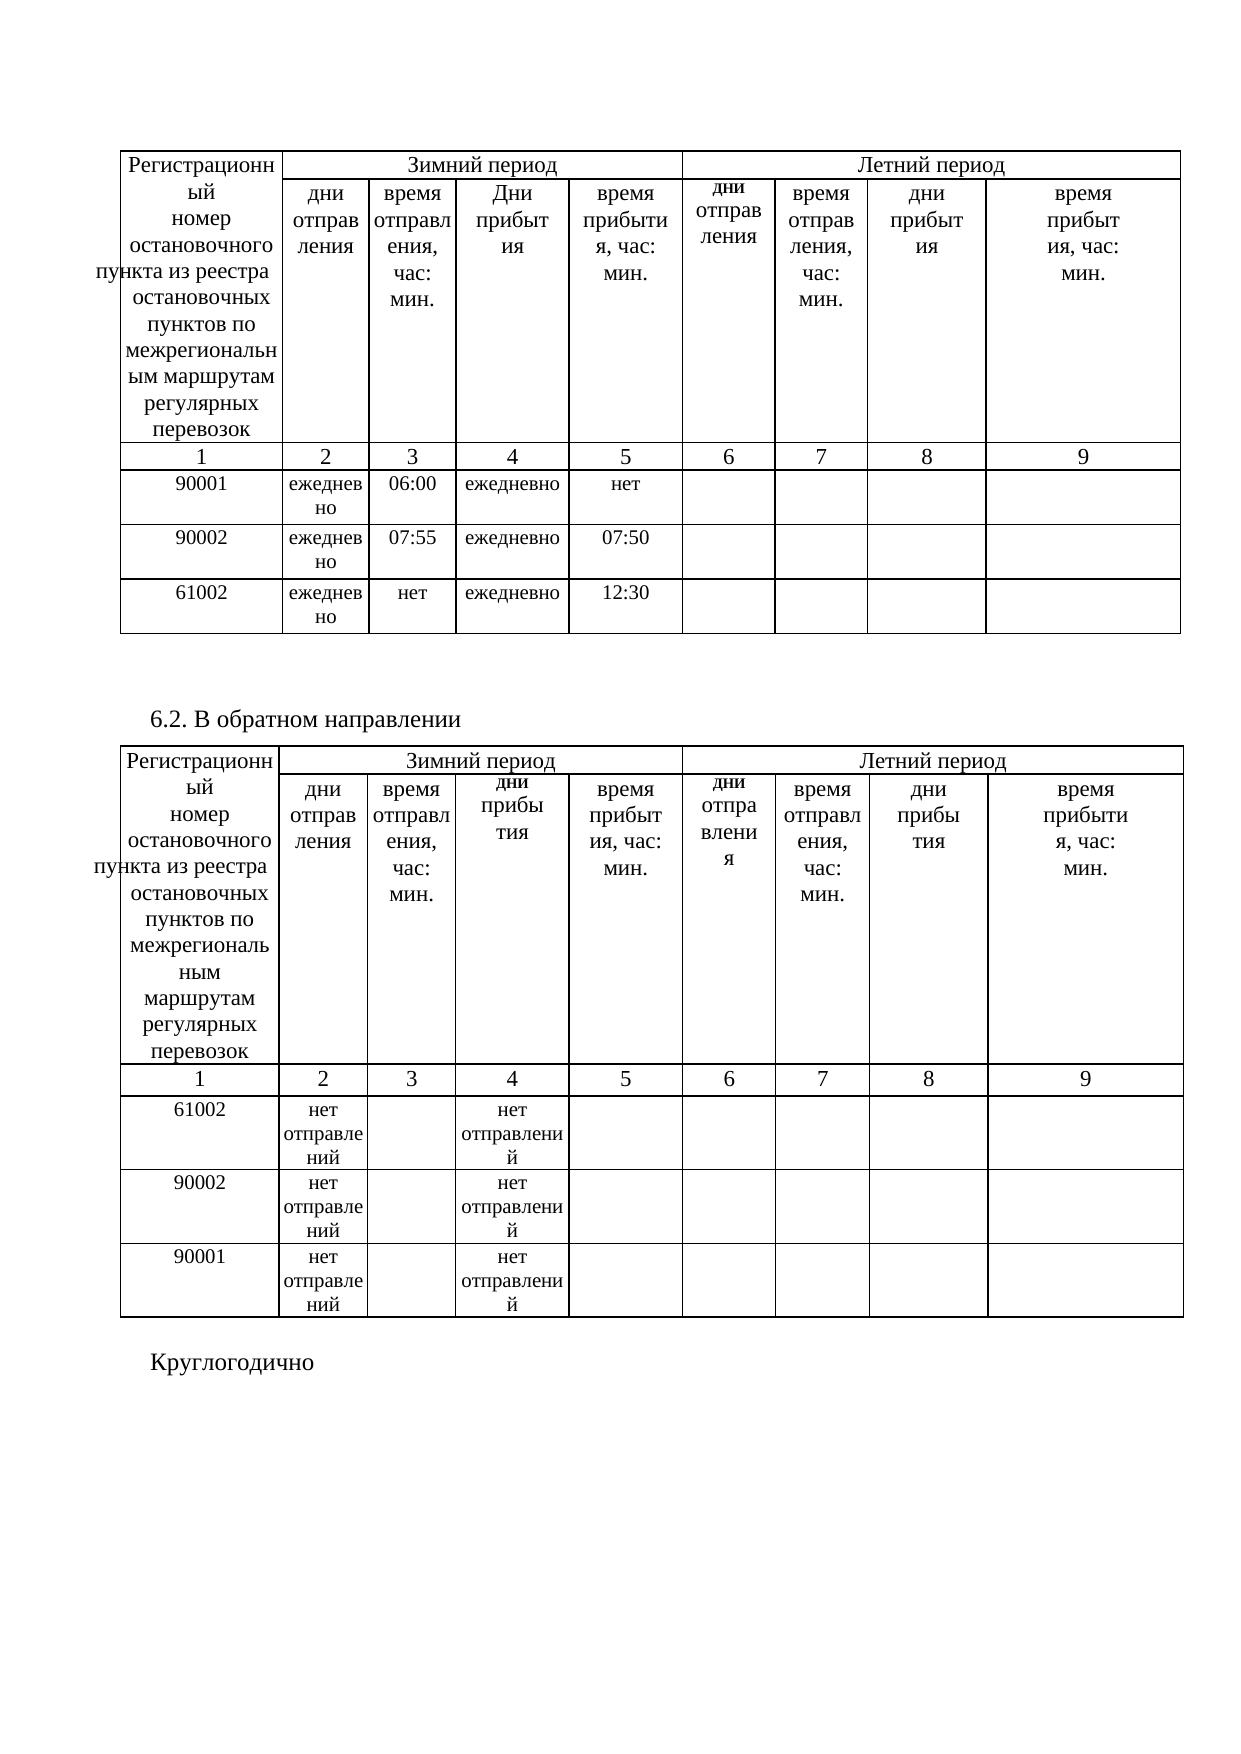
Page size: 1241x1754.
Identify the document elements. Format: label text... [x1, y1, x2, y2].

table_cell 6 [683, 443, 774, 469]
table_cell ежедневно [457, 580, 568, 632]
table_cell 90001 [121, 471, 282, 524]
table_cell время прибыти я, час: мин. [570, 180, 682, 441]
table_cell 90001 [121, 1244, 278, 1316]
table_cell ДНИ отправ ления [683, 180, 774, 441]
table_cell [368, 1244, 455, 1316]
table_cell нет отправлений [456, 1170, 568, 1242]
table_cell [683, 580, 774, 632]
table_header Регистрационный номер остановочного пункта из реестра остановочных пунктов по межрегиональным маршрутам регулярных перевозок [121, 747, 278, 1063]
table_cell [989, 1170, 1183, 1242]
table_cell [570, 1097, 682, 1169]
table_cell нет отправлений [456, 1244, 568, 1316]
table_cell ежедневно [283, 525, 368, 578]
table_cell дни отправ ления [280, 775, 367, 1063]
table_cell время прибыти я, час: мин. [989, 775, 1183, 1063]
table_cell 3 [370, 443, 455, 469]
table_cell 7 [776, 1065, 869, 1095]
table_cell время отправл ения, час: мин. [368, 775, 455, 1063]
table_cell [989, 1097, 1183, 1169]
table_cell 61002 [121, 580, 282, 632]
table_cell 12:30 [570, 580, 682, 632]
table_cell нет [570, 471, 682, 524]
text 6.2. В обратном направлении [150, 704, 1090, 733]
table_cell Дни прибыт ия [457, 180, 568, 441]
table_cell 2 [280, 1065, 367, 1095]
table_cell дни прибы тия [870, 775, 987, 1063]
table_cell [776, 471, 867, 524]
table_cell [776, 525, 867, 578]
table_cell [570, 1244, 682, 1316]
table_cell [870, 1244, 987, 1316]
table_cell нет отправлений [280, 1097, 367, 1169]
table_cell [868, 580, 985, 632]
table_cell 3 [368, 1065, 455, 1095]
table_cell время прибыт ия, час: мин. [570, 775, 682, 1063]
table_cell 1 [121, 443, 282, 469]
table_header Регистрационный номер остановочного пункта из реестра остановочных пунктов по межрегиональным маршрутам регулярных перевозок [121, 152, 282, 441]
table_cell 8 [868, 443, 985, 469]
table_cell 9 [987, 443, 1180, 469]
table_cell 61002 [121, 1097, 278, 1169]
table_cell [570, 1170, 682, 1242]
table_cell дни прибыт ия [868, 180, 985, 441]
table_cell 7 [776, 443, 867, 469]
table_cell [683, 1170, 775, 1242]
text Круглогодично [150, 1347, 1090, 1375]
table_cell [368, 1170, 455, 1242]
table_cell 5 [570, 443, 682, 469]
table_cell [870, 1097, 987, 1169]
table_cell [683, 1097, 775, 1169]
table_cell ежедневно [457, 471, 568, 524]
table_header Зимний период [280, 747, 682, 773]
table_cell [683, 471, 774, 524]
table_cell [868, 471, 985, 524]
table_cell 07:50 [570, 525, 682, 578]
table_header Летний период [683, 747, 1183, 773]
table_cell 6 [683, 1065, 775, 1095]
table_cell [870, 1170, 987, 1242]
table_cell [987, 471, 1180, 524]
table_cell время прибыт ия, час: мин. [987, 180, 1180, 441]
table_cell 9 [989, 1065, 1183, 1095]
table_cell 1 [121, 1065, 278, 1095]
table_cell ежедневно [283, 580, 368, 632]
table_cell [776, 1244, 869, 1316]
table_cell [683, 1244, 775, 1316]
table_cell 4 [457, 443, 568, 469]
table_cell 8 [870, 1065, 987, 1095]
table_cell нет отправлений [280, 1170, 367, 1242]
table_cell [989, 1244, 1183, 1316]
table_cell ДНИ отпра влени я [683, 775, 775, 1063]
table_cell нет отправлений [280, 1244, 367, 1316]
table_cell [683, 525, 774, 578]
table_cell 06:00 [370, 471, 455, 524]
table_cell время отправл ения, час: мин. [776, 775, 869, 1063]
table_cell ДНИ прибы тия [456, 775, 568, 1063]
table_cell ежедневно [283, 471, 368, 524]
table_cell [987, 580, 1180, 632]
table_header Летний период [683, 152, 1180, 178]
table_cell время отправл ения, час: мин. [370, 180, 455, 441]
table_cell [776, 580, 867, 632]
table_cell нет [370, 580, 455, 632]
table_cell 4 [456, 1065, 568, 1095]
table_cell время отправ ления, час: мин. [776, 180, 867, 441]
table_cell [368, 1097, 455, 1169]
table_cell дни отправ ления [283, 180, 368, 441]
table_cell 2 [283, 443, 368, 469]
table_cell 07:55 [370, 525, 455, 578]
table_header Зимний период [283, 152, 682, 178]
table_cell ежедневно [457, 525, 568, 578]
table_cell [987, 525, 1180, 578]
table_cell [868, 525, 985, 578]
table_cell 90002 [121, 525, 282, 578]
table_cell [776, 1097, 869, 1169]
table_cell нет отправлений [456, 1097, 568, 1169]
table_cell [776, 1170, 869, 1242]
table_cell 5 [570, 1065, 682, 1095]
table_cell 90002 [121, 1170, 278, 1242]
